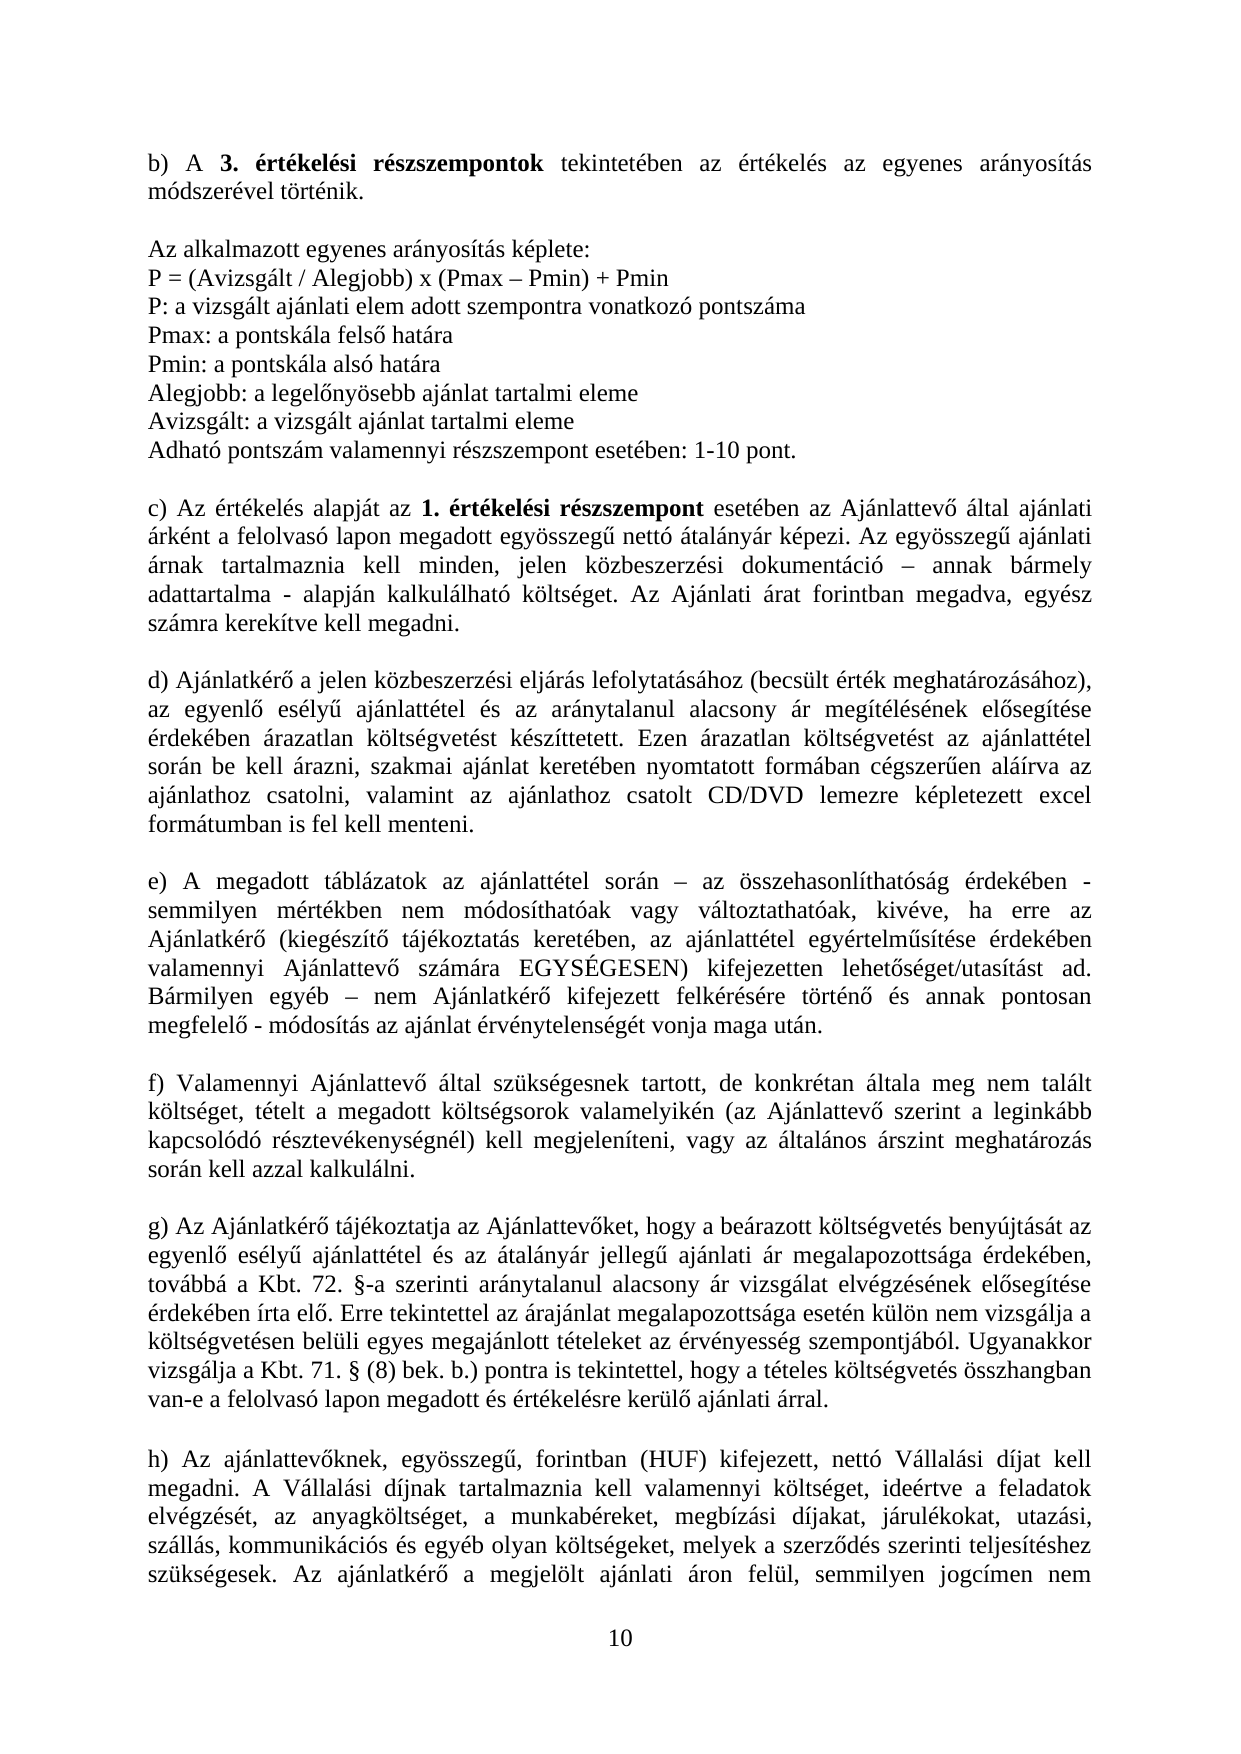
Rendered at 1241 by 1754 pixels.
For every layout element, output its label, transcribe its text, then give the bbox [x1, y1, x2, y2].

text e) A megadott táblázatok az ajánlattétel során – az összehasonlíthatóság érdekében - semmilyen mértékben nem módosíthatóak vagy változtathatóak, kivéve, ha erre az Ajánlatkérő (kiegészítő tájékoztatás keretében, az ajánlattétel egyértelműsítése érdekében valamennyi Ajánlattevő számára EGYSÉGESEN) kifejezetten lehetőséget/utasítást ad. Bármilyen egyéb – nem Ajánlatkérő kifejezett felkérésére történő és annak pontosan megfelelő - módosítás az ajánlat érvénytelenségét vonja maga után. [148, 866, 1093, 1039]
text Alegjobb: a legelőnyösebb ajánlat tartalmi eleme [148, 378, 1093, 406]
text Adható pontszám valamennyi részszempont esetében: 1-10 pont. [148, 435, 1093, 464]
text b) A 3. értékelési részszempontok tekintetében az értékelés az egyenes arányosítás módszerével történik. [148, 148, 1093, 205]
text P = (Avizsgált / Alegjobb) x (Pmax – Pmin) + Pmin [148, 263, 1093, 291]
text d) Ajánlatkérő a jelen közbeszerzési eljárás lefolytatásához (becsült érték meghatározásához), az egyenlő esélyű ajánlattétel és az aránytalanul alacsony ár megítélésének elősegítése érdekében árazatlan költségvetést készíttetett. Ezen árazatlan költségvetést az ajánlattétel során be kell árazni, szakmai ajánlat keretében nyomtatott formában cégszerűen aláírva az ajánlathoz csatolni, valamint az ajánlathoz csatolt CD/DVD lemezre képletezett excel formátumban is fel kell menteni. [148, 665, 1093, 838]
text f) Valamennyi Ajánlattevő által szükségesnek tartott, de konkrétan általa meg nem talált költséget, tételt a megadott költségsorok valamelyikén (az Ajánlattevő szerint a leginkább kapcsolódó résztevékenységnél) kell megjeleníteni, vagy az általános árszint meghatározás során kell azzal kalkulálni. [148, 1068, 1093, 1183]
text Pmax: a pontskála felső határa [148, 320, 1093, 349]
text g) Az Ajánlatkérő tájékoztatja az Ajánlattevőket, hogy a beárazott költségvetés benyújtását az egyenlő esélyű ajánlattétel és az átalányár jellegű ajánlati ár megalapozottsága érdekében, továbbá a Kbt. 72. §-a szerinti aránytalanul alacsony ár vizsgálat elvégzésének elősegítése érdekében írta elő. Erre tekintettel az árajánlat megalapozottsága esetén külön nem vizsgálja a költségvetésen belüli egyes megajánlott tételeket az érvényesség szempontjából. Ugyanakkor vizsgálja a Kbt. 71. § (8) bek. b.) pontra is tekintettel, hogy a tételes költségvetés összhangban van-e a felolvasó lapon megadott és értékelésre kerülő ajánlati árral. [148, 1211, 1093, 1413]
text Az alkalmazott egyenes arányosítás képlete: [148, 234, 1093, 263]
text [148, 1444, 1093, 1588]
text Avizsgált: a vizsgált ajánlat tartalmi eleme [148, 406, 1093, 435]
text c) Az értékelés alapját az 1. értékelési részszempont esetében az Ajánlattevő által ajánlati árként a felolvasó lapon megadott egyösszegű nettó átalányár képezi. Az egyösszegű ajánlati árnak tartalmaznia kell minden, jelen közbeszerzési dokumentáció – annak bármely adattartalma - alapján kalkulálható költséget. Az Ajánlati árat forintban megadva, egyész számra kerekítve kell megadni. [148, 493, 1093, 636]
text P: a vizsgált ajánlati elem adott szempontra vonatkozó pontszáma [148, 291, 1093, 320]
text Pmin: a pontskála alsó határa [148, 349, 1093, 378]
